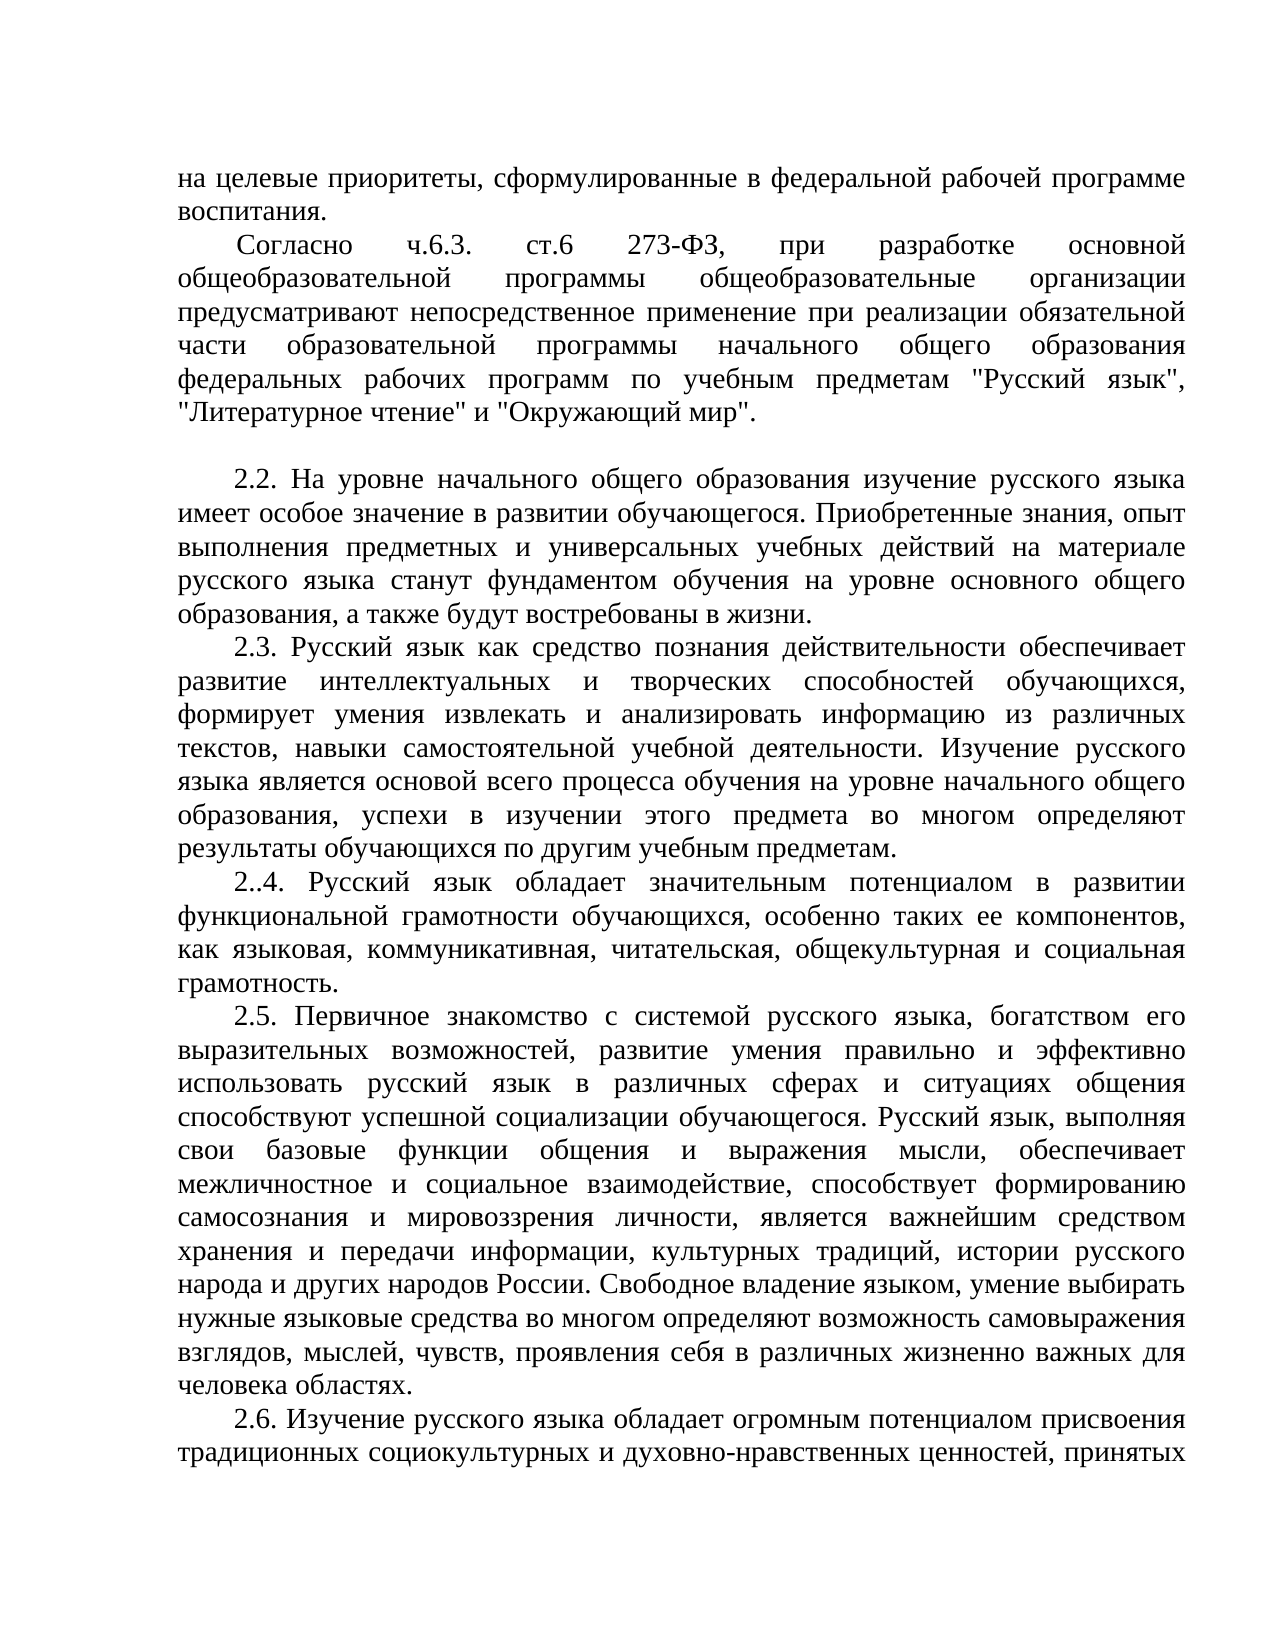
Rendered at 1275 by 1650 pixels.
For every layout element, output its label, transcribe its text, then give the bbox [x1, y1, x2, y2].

text 2.5. Первичное знакомство с системой русского языка, богатством его выразительных возможностей, развитие умения правильно и эффективно использовать русский язык в различных сферах и ситуациях общения способствуют успешной социализации обучающегося. Русский язык, выполняя свои базовые функции общения и выражения мысли, обеспечивает межличностное и социальное взаимодействие, способствует формированию самосознания и мировоззрения личности, является важнейшим средством хранения и передачи информации, культурных традиций, истории русского народа и других народов России. Свободное владение языком, умение выбирать нужные языковые средства во многом определяют возможность самовыражения взглядов, мыслей, чувств, проявления себя в различных жизненно важных для человека областях. [177, 998, 1186, 1401]
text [177, 1401, 1186, 1468]
text 2.2. На уровне начального общего образования изучение русского языка имеет особое значение в развитии обучающегося. Приобретенные знания, опыт выполнения предметных и универсальных учебных действий на материале русского языка станут фундаментом обучения на уровне основного общего образования, а также будут востребованы в жизни. [177, 462, 1186, 629]
text 2.3. Русский язык как средство познания действительности обеспечивает развитие интеллектуальных и творческих способностей обучающихся, формирует умения извлекать и анализировать информацию из различных текстов, навыки самостоятельной учебной деятельности. Изучение русского языка является основой всего процесса обучения на уровне начального общего образования, успехи в изучении этого предмета во многом определяют результаты обучающихся по другим учебным предметам. [177, 629, 1186, 864]
text Согласно ч.6.3. ст.6 273-ФЗ, при разработке основной общеобразовательной программы общеобразовательные организации предусматривают непосредственное применение при реализации обязательной части образовательной программы начального общего образования федеральных рабочих программ по учебным предметам "Русский язык", "Литературное чтение" и "Окружающий мир". [177, 227, 1186, 428]
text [177, 160, 1186, 227]
text 2..4. Русский язык обладает значительным потенциалом в развитии функциональной грамотности обучающихся, особенно таких ее компонентов, как языковая, коммуникативная, читательская, общекультурная и социальная грамотность. [177, 864, 1186, 998]
